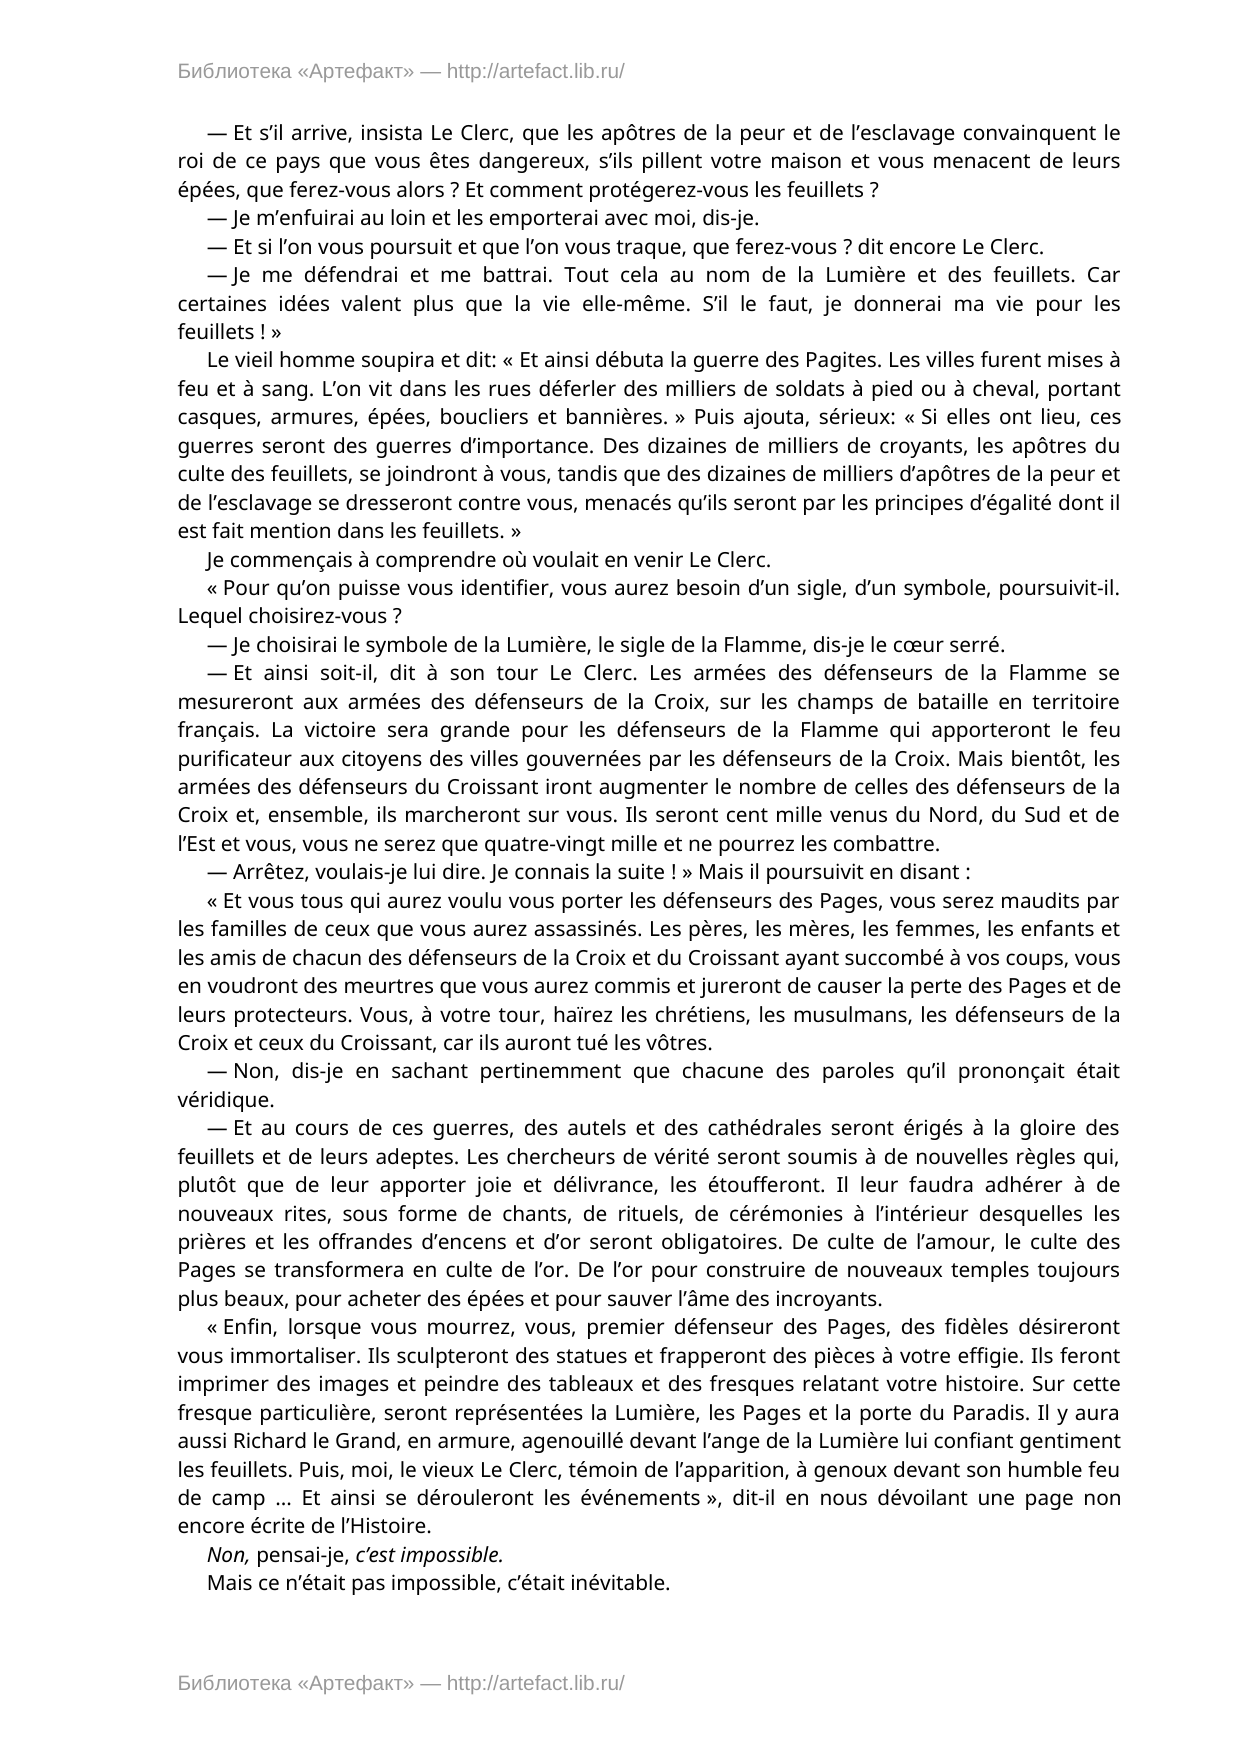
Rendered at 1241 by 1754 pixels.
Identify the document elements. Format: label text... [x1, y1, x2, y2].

text « Et vous tous qui aurez voulu vous porter les défenseurs des Pages, vous serez maudits par les familles de ceux que vous aurez assassinés. Les pères, les mères, les femmes, les enfants et les amis de chacun des défenseurs de la Croix et du Croissant ayant succombé à vos coups, vous en voudront des meurtres que vous aurez commis et jureront de causer la perte des Pages et de leurs protecteurs. Vous, à votre tour, haïrez les chrétiens, les musulmans, les défenseurs de la Croix et ceux du Croissant, car ils auront tué les vôtres. [177, 886, 1122, 1057]
text — Non, dis-je en sachant pertinemment que chacune des paroles qu’il prononçait était véridique. [177, 1057, 1122, 1113]
text — Et au cours de ces guerres, des autels et des cathédrales seront érigés à la gloire des feuillets et de leurs adeptes. Les chercheurs de vérité seront soumis à de nouvelles règles qui, plutôt que de leur apporter joie et délivrance, les étoufferont. Il leur faudra adhérer à de nouveaux rites, sous forme de chants, de rituels, de cérémonies à l’intérieur desquelles les prières et les offrandes d’encens et d’or seront obligatoires. De culte de l’amour, le culte des Pages se transformera en culte de l’or. De l’or pour construire de nouveaux temples toujours plus beaux, pour acheter des épées et pour sauver l’âme des incroyants. [177, 1113, 1122, 1312]
text — Je choisirai le symbole de la Lumière, le sigle de la Flamme, dis-je le cœur serré. [177, 630, 1122, 658]
text — Et ainsi soit-il, dit à son tour Le Clerc. Les armées des défenseurs de la Flamme se mesureront aux armées des défenseurs de la Croix, sur les champs de bataille en territoire français. La victoire sera grande pour les défenseurs de la Flamme qui apporteront le feu purificateur aux citoyens des villes gouvernées par les défenseurs de la Croix. Mais bientôt, les armées des défenseurs du Croissant iront augmenter le nombre de celles des défenseurs de la Croix et, ensemble, ils marcheront sur vous. Ils seront cent mille venus du Nord, du Sud et de l’Est et vous, vous ne serez que quatre-vingt mille et ne pourrez les combattre. [177, 658, 1122, 857]
text « Pour qu’on puisse vous identifier, vous aurez besoin d’un sigle, d’un symbole, poursuivit-il. Lequel choisirez-vous ? [177, 573, 1122, 630]
text — Et s’il arrive, insista Le Clerc, que les apôtres de la peur et de l’esclavage convainquent le roi de ce pays que vous êtes dangereux, s’ils pillent votre maison et vous menacent de leurs épées, que ferez-vous alors ? Et comment protégerez-vous les feuillets ? [177, 118, 1122, 203]
text Non, pensai-je, c’est impossible. [177, 1540, 1122, 1568]
text Le vieil homme soupira et dit: « Et ainsi débuta la guerre des Pagites. Les villes furent mises à feu et à sang. L’on vit dans les rues déferler des milliers de soldats à pied ou à cheval, portant casques, armures, épées, boucliers et bannières. » Puis ajouta, sérieux: « Si elles ont lieu, ces guerres seront des guerres d’importance. Des dizaines de milliers de croyants, les apôtres du culte des feuillets, se joindront à vous, tandis que des dizaines de milliers d’apôtres de la peur et de l’esclavage se dresseront contre vous, menacés qu’ils seront par les principes d’égalité dont il est fait mention dans les feuillets. » [177, 346, 1122, 545]
text Mais ce n’était pas impossible, c’était inévitable. [177, 1568, 1122, 1597]
text — Arrêtez, voulais-je lui dire. Je connais la suite ! » Mais il poursuivit en disant : [177, 857, 1122, 886]
text « Enfin, lorsque vous mourrez, vous, premier défenseur des Pages, des fidèles désireront vous immortaliser. Ils sculpteront des statues et frapperont des pièces à votre effigie. Ils feront imprimer des images et peindre des tableaux et des fresques relatant votre histoire. Sur cette fresque particulière, seront représentées la Lumière, les Pages et la porte du Paradis. Il y aura aussi Richard le Grand, en armure, agenouillé devant l’ange de la Lumière lui confiant gentiment les feuillets. Puis, moi, le vieux Le Clerc, témoin de l’apparition, à genoux devant son humble feu de camp ... Et ainsi se dérouleront les événements », dit-il en nous dévoilant une page non encore écrite de l’Histoire. [177, 1312, 1122, 1540]
text — Et si l’on vous poursuit et que l’on vous traque, que ferez-vous ? dit encore Le Clerc. [177, 232, 1122, 260]
text Je commençais à comprendre où voulait en venir Le Clerc. [177, 545, 1122, 573]
text — Je m’enfuirai au loin et les emporterai avec moi, dis-je. [177, 203, 1122, 232]
text — Je me défendrai et me battrai. Tout cela au nom de la Lumière et des feuillets. Car certaines idées valent plus que la vie elle-même. S’il le faut, je donnerai ma vie pour les feuillets ! » [177, 260, 1122, 346]
